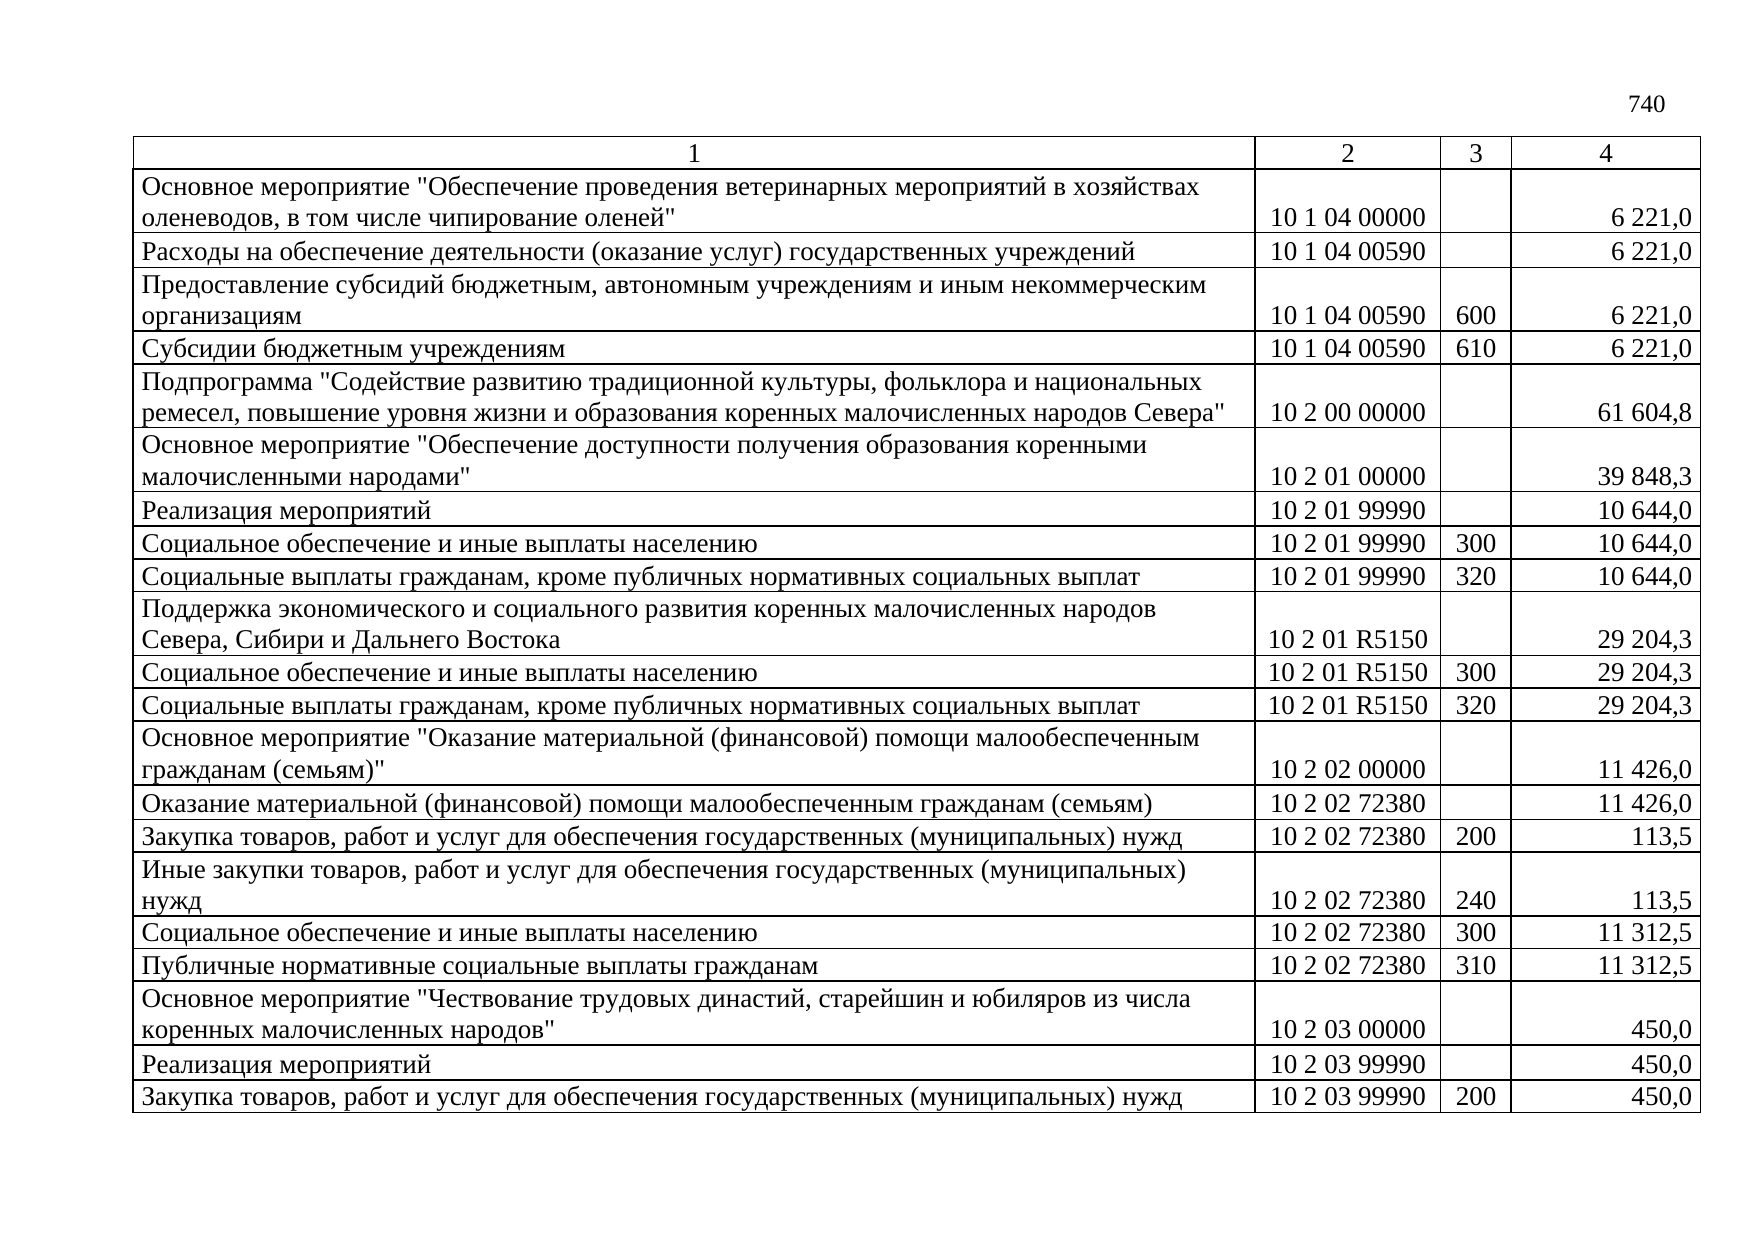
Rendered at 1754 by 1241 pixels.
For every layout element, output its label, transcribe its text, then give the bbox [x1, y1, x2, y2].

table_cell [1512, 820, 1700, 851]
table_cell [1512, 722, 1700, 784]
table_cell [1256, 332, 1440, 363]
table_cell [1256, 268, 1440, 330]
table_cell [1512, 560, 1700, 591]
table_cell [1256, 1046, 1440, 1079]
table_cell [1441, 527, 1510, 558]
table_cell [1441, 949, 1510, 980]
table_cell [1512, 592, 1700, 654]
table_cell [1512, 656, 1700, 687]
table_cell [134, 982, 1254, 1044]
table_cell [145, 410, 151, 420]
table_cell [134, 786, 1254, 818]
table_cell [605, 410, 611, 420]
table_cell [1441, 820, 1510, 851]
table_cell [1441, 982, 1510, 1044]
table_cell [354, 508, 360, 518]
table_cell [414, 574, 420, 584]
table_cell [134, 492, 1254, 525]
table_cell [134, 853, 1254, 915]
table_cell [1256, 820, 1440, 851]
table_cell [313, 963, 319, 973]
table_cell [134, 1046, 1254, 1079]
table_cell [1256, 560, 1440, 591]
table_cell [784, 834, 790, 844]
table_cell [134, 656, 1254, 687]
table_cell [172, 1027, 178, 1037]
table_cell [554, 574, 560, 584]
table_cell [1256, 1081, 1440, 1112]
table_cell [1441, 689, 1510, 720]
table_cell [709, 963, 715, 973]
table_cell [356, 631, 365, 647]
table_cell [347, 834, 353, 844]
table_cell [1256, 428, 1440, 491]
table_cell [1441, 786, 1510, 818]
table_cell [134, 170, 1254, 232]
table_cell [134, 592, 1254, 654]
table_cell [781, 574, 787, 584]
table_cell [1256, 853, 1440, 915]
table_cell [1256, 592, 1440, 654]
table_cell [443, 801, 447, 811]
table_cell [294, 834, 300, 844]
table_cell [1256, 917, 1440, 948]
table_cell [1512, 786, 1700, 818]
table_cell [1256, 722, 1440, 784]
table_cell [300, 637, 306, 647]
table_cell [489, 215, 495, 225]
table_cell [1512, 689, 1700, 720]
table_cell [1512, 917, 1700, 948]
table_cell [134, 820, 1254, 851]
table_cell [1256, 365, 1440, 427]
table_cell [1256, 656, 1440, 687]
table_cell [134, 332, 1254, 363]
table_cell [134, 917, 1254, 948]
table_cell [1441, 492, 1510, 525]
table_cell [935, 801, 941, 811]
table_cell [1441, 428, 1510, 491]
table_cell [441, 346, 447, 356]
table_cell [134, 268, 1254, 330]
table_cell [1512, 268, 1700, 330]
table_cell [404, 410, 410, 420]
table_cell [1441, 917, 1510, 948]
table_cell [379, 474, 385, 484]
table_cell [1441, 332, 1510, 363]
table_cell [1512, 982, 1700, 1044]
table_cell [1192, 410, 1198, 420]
table_header 3 [1441, 137, 1511, 168]
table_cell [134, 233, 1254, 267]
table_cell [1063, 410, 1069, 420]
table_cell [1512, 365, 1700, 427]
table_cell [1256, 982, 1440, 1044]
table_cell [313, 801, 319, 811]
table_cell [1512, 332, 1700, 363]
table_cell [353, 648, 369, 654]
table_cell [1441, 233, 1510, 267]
table_header 1 [134, 137, 1254, 168]
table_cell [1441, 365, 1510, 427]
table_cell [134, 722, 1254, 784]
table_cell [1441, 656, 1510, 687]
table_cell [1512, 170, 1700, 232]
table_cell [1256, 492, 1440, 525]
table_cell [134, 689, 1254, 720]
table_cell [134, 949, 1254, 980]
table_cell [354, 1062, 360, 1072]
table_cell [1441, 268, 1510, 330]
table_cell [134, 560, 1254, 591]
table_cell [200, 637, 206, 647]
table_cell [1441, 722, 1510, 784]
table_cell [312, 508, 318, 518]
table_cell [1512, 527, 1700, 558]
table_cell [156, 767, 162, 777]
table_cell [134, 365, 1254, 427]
table_header 4 [1512, 137, 1700, 168]
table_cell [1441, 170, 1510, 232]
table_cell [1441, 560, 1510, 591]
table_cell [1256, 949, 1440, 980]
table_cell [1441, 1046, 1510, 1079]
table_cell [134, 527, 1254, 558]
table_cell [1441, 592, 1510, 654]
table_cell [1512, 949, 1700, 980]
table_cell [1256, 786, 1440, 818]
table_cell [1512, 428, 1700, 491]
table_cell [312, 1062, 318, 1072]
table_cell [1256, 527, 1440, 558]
table_header 2 [1256, 137, 1440, 168]
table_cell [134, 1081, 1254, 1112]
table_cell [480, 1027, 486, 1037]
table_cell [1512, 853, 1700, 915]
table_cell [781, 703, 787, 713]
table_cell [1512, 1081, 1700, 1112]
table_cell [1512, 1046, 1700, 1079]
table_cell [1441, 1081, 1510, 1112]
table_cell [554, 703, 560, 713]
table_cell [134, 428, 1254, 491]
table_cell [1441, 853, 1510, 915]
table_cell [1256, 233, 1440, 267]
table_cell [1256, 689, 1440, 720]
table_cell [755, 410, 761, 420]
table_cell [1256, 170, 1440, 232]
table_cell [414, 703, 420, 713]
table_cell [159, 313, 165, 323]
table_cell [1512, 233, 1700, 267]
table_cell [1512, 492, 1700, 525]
